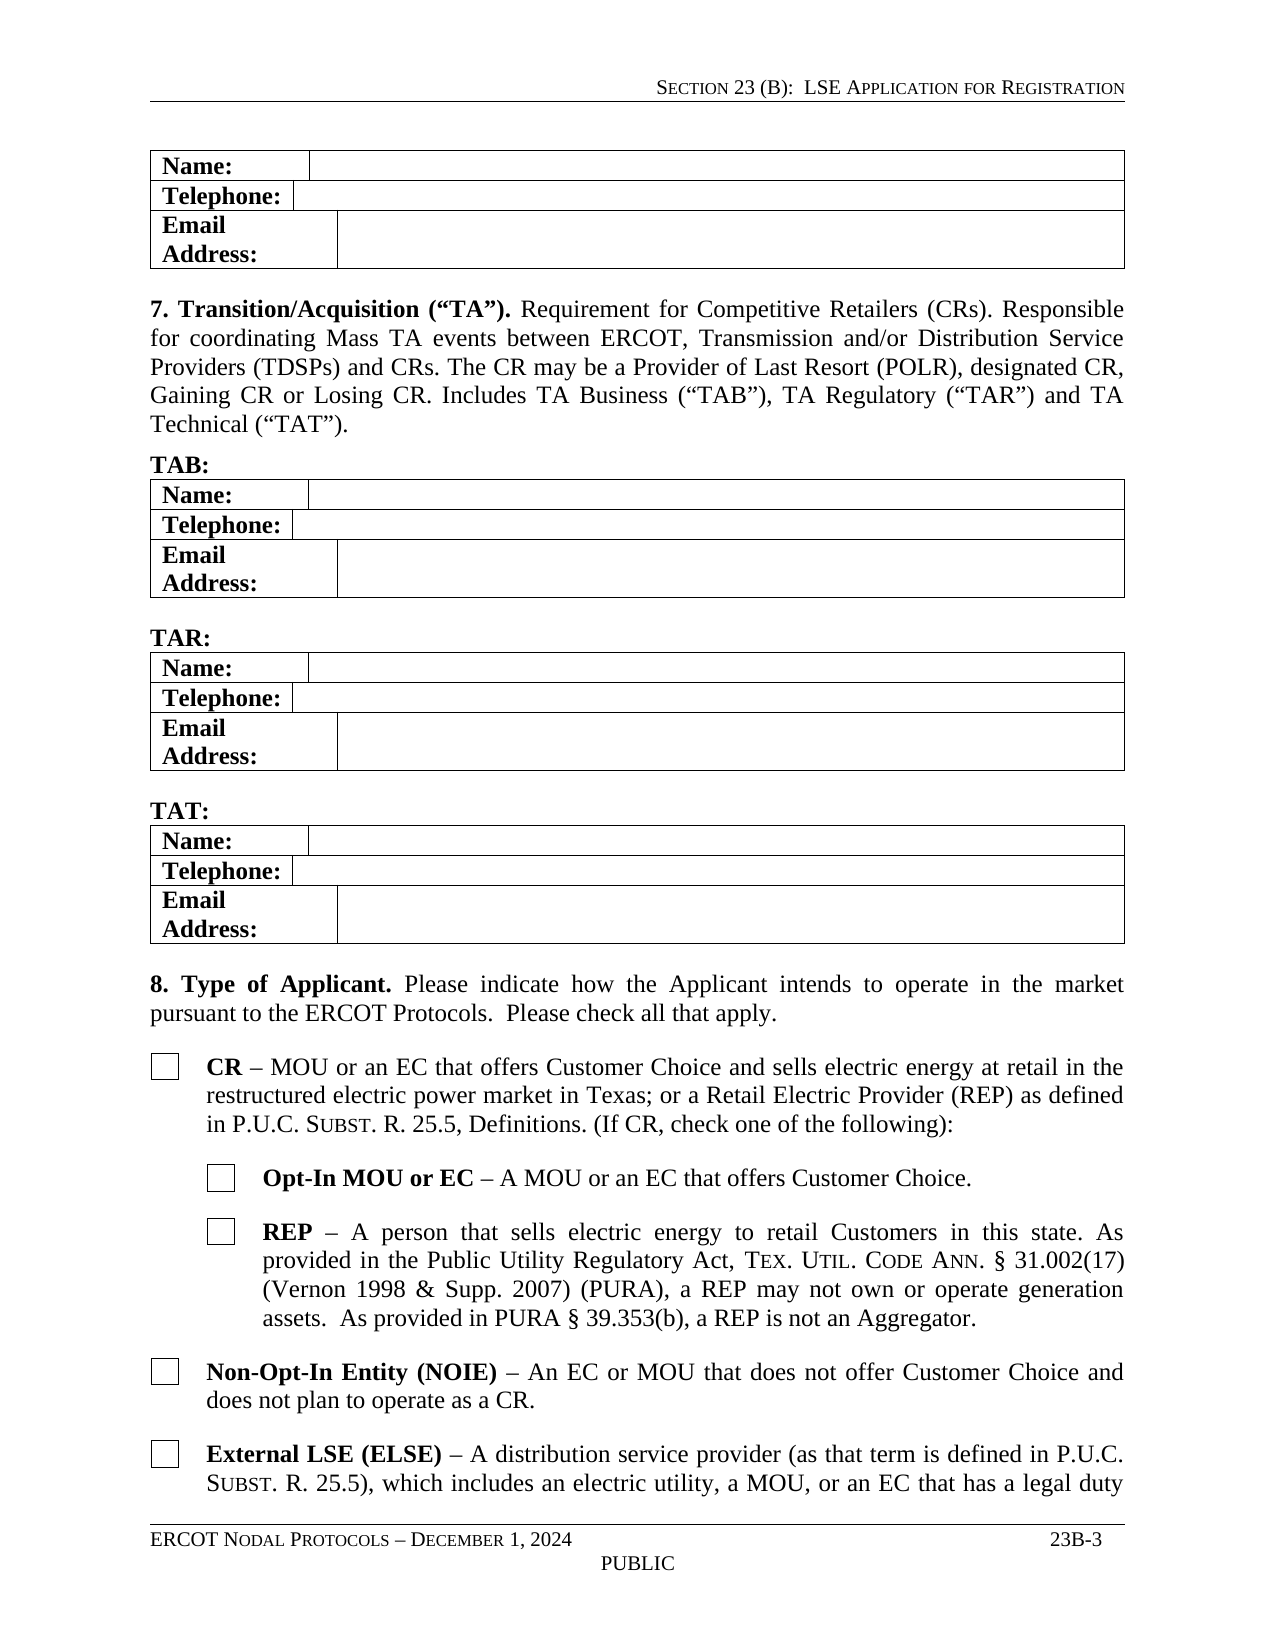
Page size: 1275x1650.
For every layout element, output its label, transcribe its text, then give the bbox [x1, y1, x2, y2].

table_cell [293, 856, 1124, 884]
table_header [309, 653, 1124, 682]
table_header [309, 826, 1124, 855]
table_header Name: [151, 151, 309, 180]
table_header Name: [151, 826, 308, 855]
text TAR: [150, 623, 1125, 652]
table_cell Email Address: [151, 713, 337, 770]
table_cell [338, 713, 1124, 770]
table_cell Email Address: [151, 211, 337, 268]
text TAB: [150, 450, 1125, 479]
table_cell [338, 540, 1124, 597]
text 8. Type of Applicant. Please indicate how the Applicant intends to operate in the market pursuant to the ERCOT Protocols. Please check all that apply. [150, 969, 1125, 1027]
text Non-Opt-In Entity (NOIE) – An EC or MOU that does not offer Customer Choice and does not plan to operate as a CR. [150, 1357, 1125, 1414]
table_cell Email Address: [151, 886, 337, 943]
text 7. Transition/Acquisition (“TA”). Requirement for Competitive Retailers (CRs). Responsible for coordinating Mass TA events between ERCOT, Transmission and/or Distribution Service Providers (TDSPs) and CRs. The CR may be a Provider of Last Resort (POLR), designated CR, Gaining CR or Losing CR. Includes TA Business (“TAB”), TA Regulatory (“TAR”) and TA Technical (“TAT”). [150, 294, 1125, 438]
text Opt-In MOU or EC – A MOU or an EC that offers Customer Choice. [206, 1163, 1125, 1192]
table_cell Telephone: [151, 181, 293, 209]
table_header Name: [151, 653, 308, 682]
table_cell Telephone: [151, 510, 292, 539]
table_cell [338, 211, 1124, 268]
table_cell Telephone: [151, 683, 292, 712]
table_cell [293, 683, 1124, 712]
text TAT: [150, 796, 1125, 825]
table_cell [293, 510, 1124, 539]
table_cell Telephone: [151, 856, 292, 884]
text CR – MOU or an EC that offers Customer Choice and sells electric energy at retail in the restructured electric power market in Texas; or a Retail Electric Provider (REP) as defined in P.U.C. Subst. R. 25.5, Definitions. (If CR, check one of the following): [150, 1052, 1125, 1138]
table_cell [338, 886, 1124, 943]
text REP – A person that sells electric energy to retail Customers in this state. As provided in the Public Utility Regulatory Act, Tex. Util. Code Ann. § 31.002(17) (Vernon 1998 & Supp. 2007) (PURA), a REP may not own or operate generation assets. As provided in PURA § 39.353(b), a REP is not an Aggregator. [206, 1217, 1125, 1332]
table_cell Email Address: [151, 540, 337, 597]
table_header Name: [151, 480, 308, 509]
table_header [310, 151, 1124, 180]
table_header [309, 480, 1124, 509]
table_cell [294, 181, 1124, 209]
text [150, 1439, 1125, 1497]
